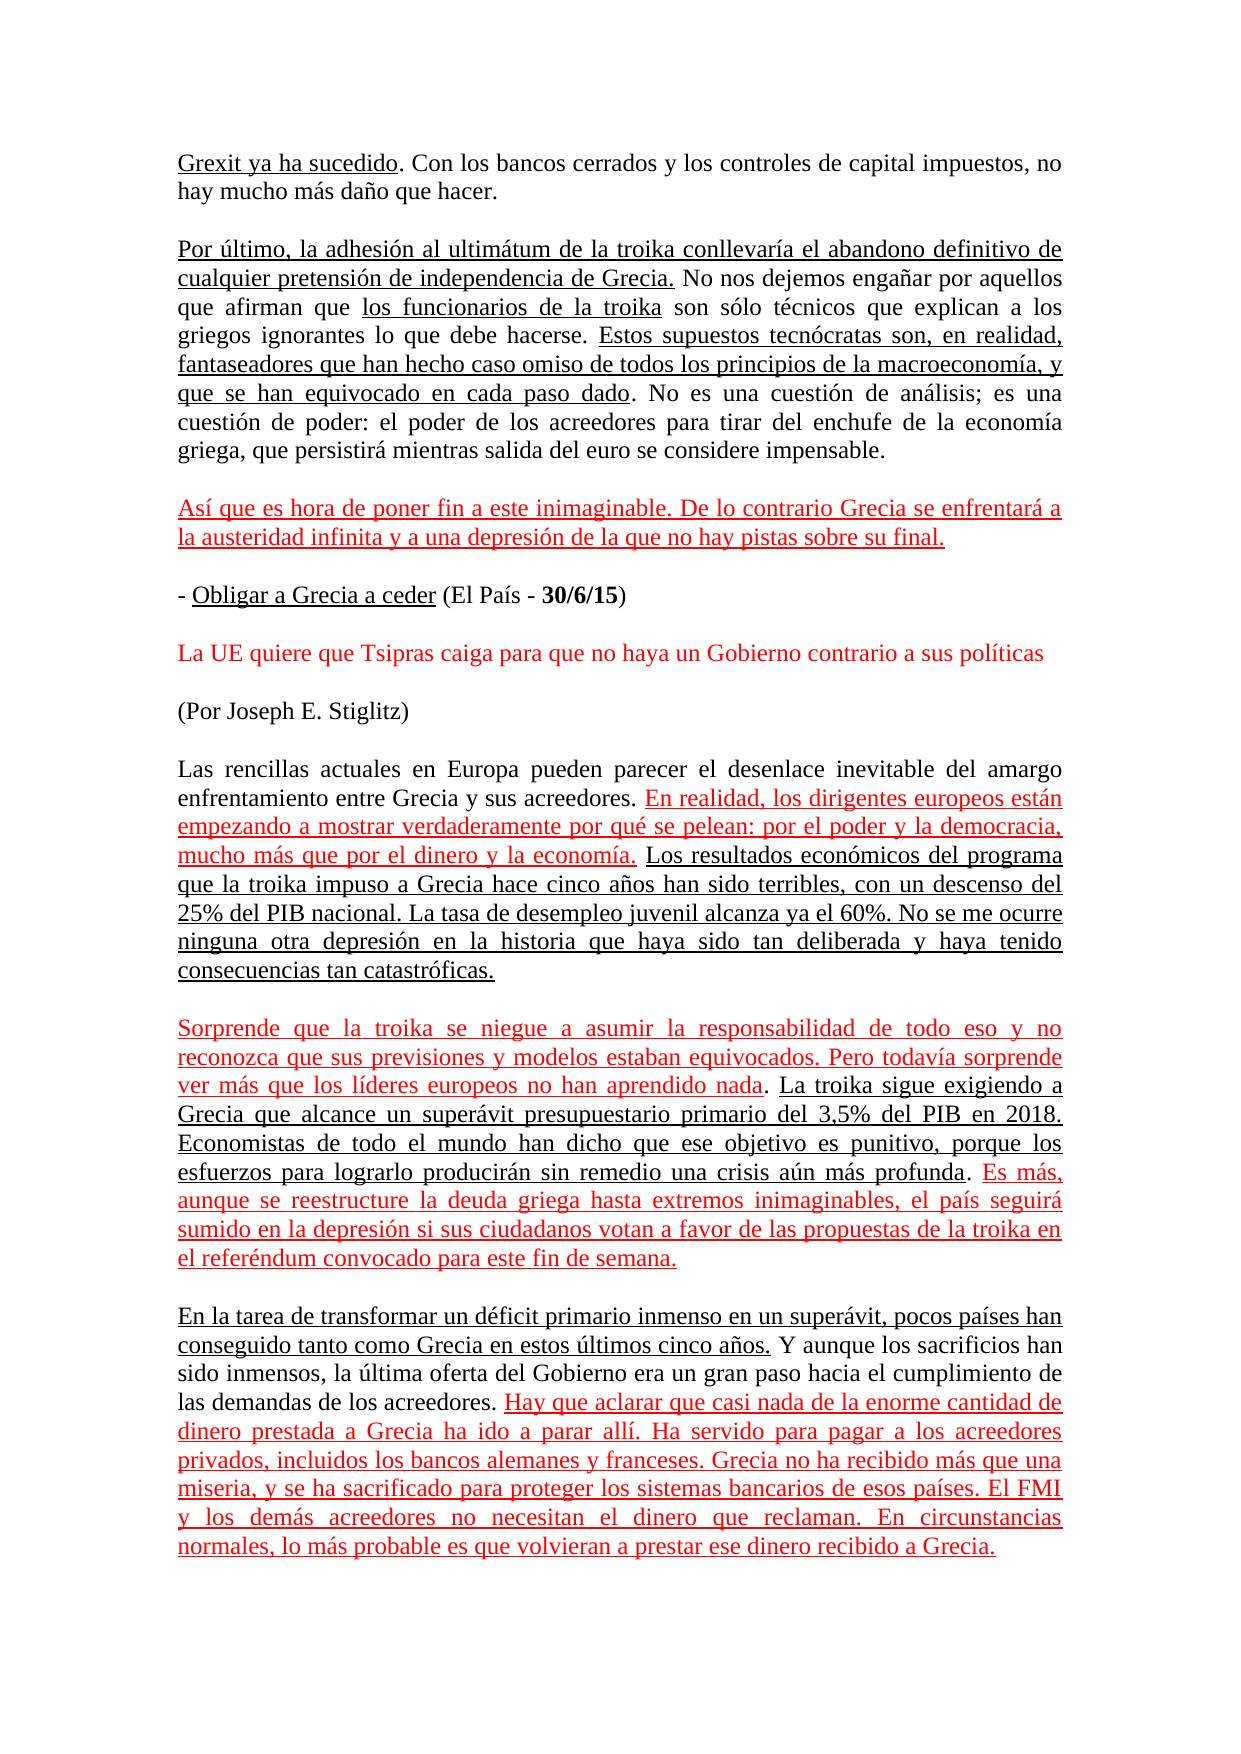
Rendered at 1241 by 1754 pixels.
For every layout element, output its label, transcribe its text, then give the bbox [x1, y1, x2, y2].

text Por último, la adhesión al ultimátum de la troika conllevaría el abandono definitivo de cualquier pretensión de independencia de Grecia. No nos dejemos engañar por aquellos que afirman que los funcionarios de la troika son sólo técnicos que explican a los griegos ignorantes lo que debe hacerse. Estos supuestos tecnócratas son, en realidad, fantaseadores que han hecho caso omiso de todos los principios de la macroeconomía, y que se han equivocado en cada paso dado. No es una cuestión de análisis; es una cuestión de poder: el poder de los acreedores para tirar del enchufe de la economía griega, que persistirá mientras salida del euro se considere impensable. [177, 375, 1063, 464]
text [177, 148, 1063, 205]
text Por último, la adhesión al ultimátum de la troika conllevaría el abandono definitivo de cualquier pretensión de independencia de Grecia. No nos dejemos engañar por aquellos que afirman que los funcionarios de la troika son sólo técnicos que explican a los griegos ignorantes lo que debe hacerse. Estos supuestos tecnócratas son, en realidad, fantaseadores que han hecho caso omiso de todos los principios de la macroeconomía, y que se han equivocado en cada paso dado. No es una cuestión de análisis; es una cuestión de poder: el poder de los acreedores para tirar del enchufe de la economía griega, que persistirá mientras salida del euro se considere impensable. [177, 260, 1063, 374]
text Las rencillas actuales en Europa pueden parecer el desenlace inevitable del amargo enfrentamiento entre Grecia y sus acreedores. En realidad, los dirigentes europeos están empezando a mostrar verdaderamente por qué se pelean: por el poder y la democracia, mucho más que por el dinero y la economía. Los resultados económicos del programa que la troika impuso a Grecia hace cinco años han sido terribles, con un descenso del 25% del PIB nacional. La tasa de desempleo juvenil alcanza ya el 60%. No se me ocurre ninguna otra depresión en la historia que haya sido tan deliberada y haya tenido consecuencias tan catastróficas. [177, 754, 1063, 836]
text En la tarea de transformar un déficit primario inmenso en un superávit, pocos países han conseguido tanto como Grecia en estos últimos cinco años. Y aunque los sacrificios han sido inmensos, la última oferta del Gobierno era un gran paso hacia el cumplimiento de las demandas de los acreedores. Hay que aclarar que casi nada de la enorme cantidad de dinero prestada a Grecia ha ido a parar allí. Ha servido para pagar a los acreedores privados, incluidos los bancos alemanes y franceses. Grecia no ha recibido más que una miseria, y se ha sacrificado para proteger los sistemas bancarios de esos países. El FMI y los demás acreedores no necesitan el dinero que reclaman. En circunstancias normales, lo más probable es que volvieran a prestar ese dinero recibido a Grecia. [177, 1327, 1063, 1441]
text Sorprende que la troika se niegue a asumir la responsabilidad de todo eso y no reconozca que sus previsiones y modelos estaban equivocados. Pero todavía sorprende ver más que los líderes europeos no han aprendido nada. La troika sigue exigiendo a Grecia que alcance un superávit presupuestario primario del 3,5% del PIB en 2018. Economistas de todo el mundo han dicho que ese objetivo es punitivo, porque los esfuerzos para lograrlo producirán sin remedio una crisis aún más profunda. Es más, aunque se reestructure la deuda griega hasta extremos inimaginables, el país seguirá sumido en la depresión si sus ciudadanos votan a favor de las propuestas de la troika en el referéndum convocado para este fin de semana. [177, 1154, 1063, 1211]
text Sorprende que la troika se niegue a asumir la responsabilidad de todo eso y no reconozca que sus previsiones y modelos estaban equivocados. Pero todavía sorprende ver más que los líderes europeos no han aprendido nada. La troika sigue exigiendo a Grecia que alcance un superávit presupuestario primario del 3,5% del PIB en 2018. Economistas de todo el mundo han dicho que ese objetivo es punitivo, porque los esfuerzos para lograrlo producirán sin remedio una crisis aún más profunda. Es más, aunque se reestructure la deuda griega hasta extremos inimaginables, el país seguirá sumido en la depresión si sus ciudadanos votan a favor de las propuestas de la troika en el referéndum convocado para este fin de semana. [177, 1068, 1063, 1124]
text Las rencillas actuales en Europa pueden parecer el desenlace inevitable del amargo enfrentamiento entre Grecia y sus acreedores. En realidad, los dirigentes europeos están empezando a mostrar verdaderamente por qué se pelean: por el poder y la democracia, mucho más que por el dinero y la economía. Los resultados económicos del programa que la troika impuso a Grecia hace cinco años han sido terribles, con un descenso del 25% del PIB nacional. La tasa de desempleo juvenil alcanza ya el 60%. No se me ocurre ninguna otra depresión en la historia que haya sido tan deliberada y haya tenido consecuencias tan catastróficas. [177, 837, 1063, 894]
text En la tarea de transformar un déficit primario inmenso en un superávit, pocos países han conseguido tanto como Grecia en estos últimos cinco años. Y aunque los sacrificios han sido inmensos, la última oferta del Gobierno era un gran paso hacia el cumplimiento de las demandas de los acreedores. Hay que aclarar que casi nada de la enorme cantidad de dinero prestada a Grecia ha ido a parar allí. Ha servido para pagar a los acreedores privados, incluidos los bancos alemanes y franceses. Grecia no ha recibido más que una miseria, y se ha sacrificado para proteger los sistemas bancarios de esos países. El FMI y los demás acreedores no necesitan el dinero que reclaman. En circunstancias normales, lo más probable es que volvieran a prestar ese dinero recibido a Grecia. [177, 1442, 1063, 1498]
text Sorprende que la troika se niegue a asumir la responsabilidad de todo eso y no reconozca que sus previsiones y modelos estaban equivocados. Pero todavía sorprende ver más que los líderes europeos no han aprendido nada. La troika sigue exigiendo a Grecia que alcance un superávit presupuestario primario del 3,5% del PIB en 2018. Economistas de todo el mundo han dicho que ese objetivo es punitivo, porque los esfuerzos para lograrlo producirán sin remedio una crisis aún más profunda. Es más, aunque se reestructure la deuda griega hasta extremos inimaginables, el país seguirá sumido en la depresión si sus ciudadanos votan a favor de las propuestas de la troika en el referéndum convocado para este fin de semana. [177, 1212, 1063, 1272]
text - Obligar a Grecia a ceder (El País - 30/6/15) [177, 580, 1063, 609]
text (Por Joseph E. Stiglitz) [177, 696, 1063, 725]
text Así que es hora de poner fin a este inimaginable. De lo contrario Grecia se enfrentará a la austeridad infinita y a una depresión de la que no hay pistas sobre su final. [177, 493, 1063, 551]
text La UE quiere que Tsipras caiga para que no haya un Gobierno contrario a sus políticas [177, 638, 1063, 667]
